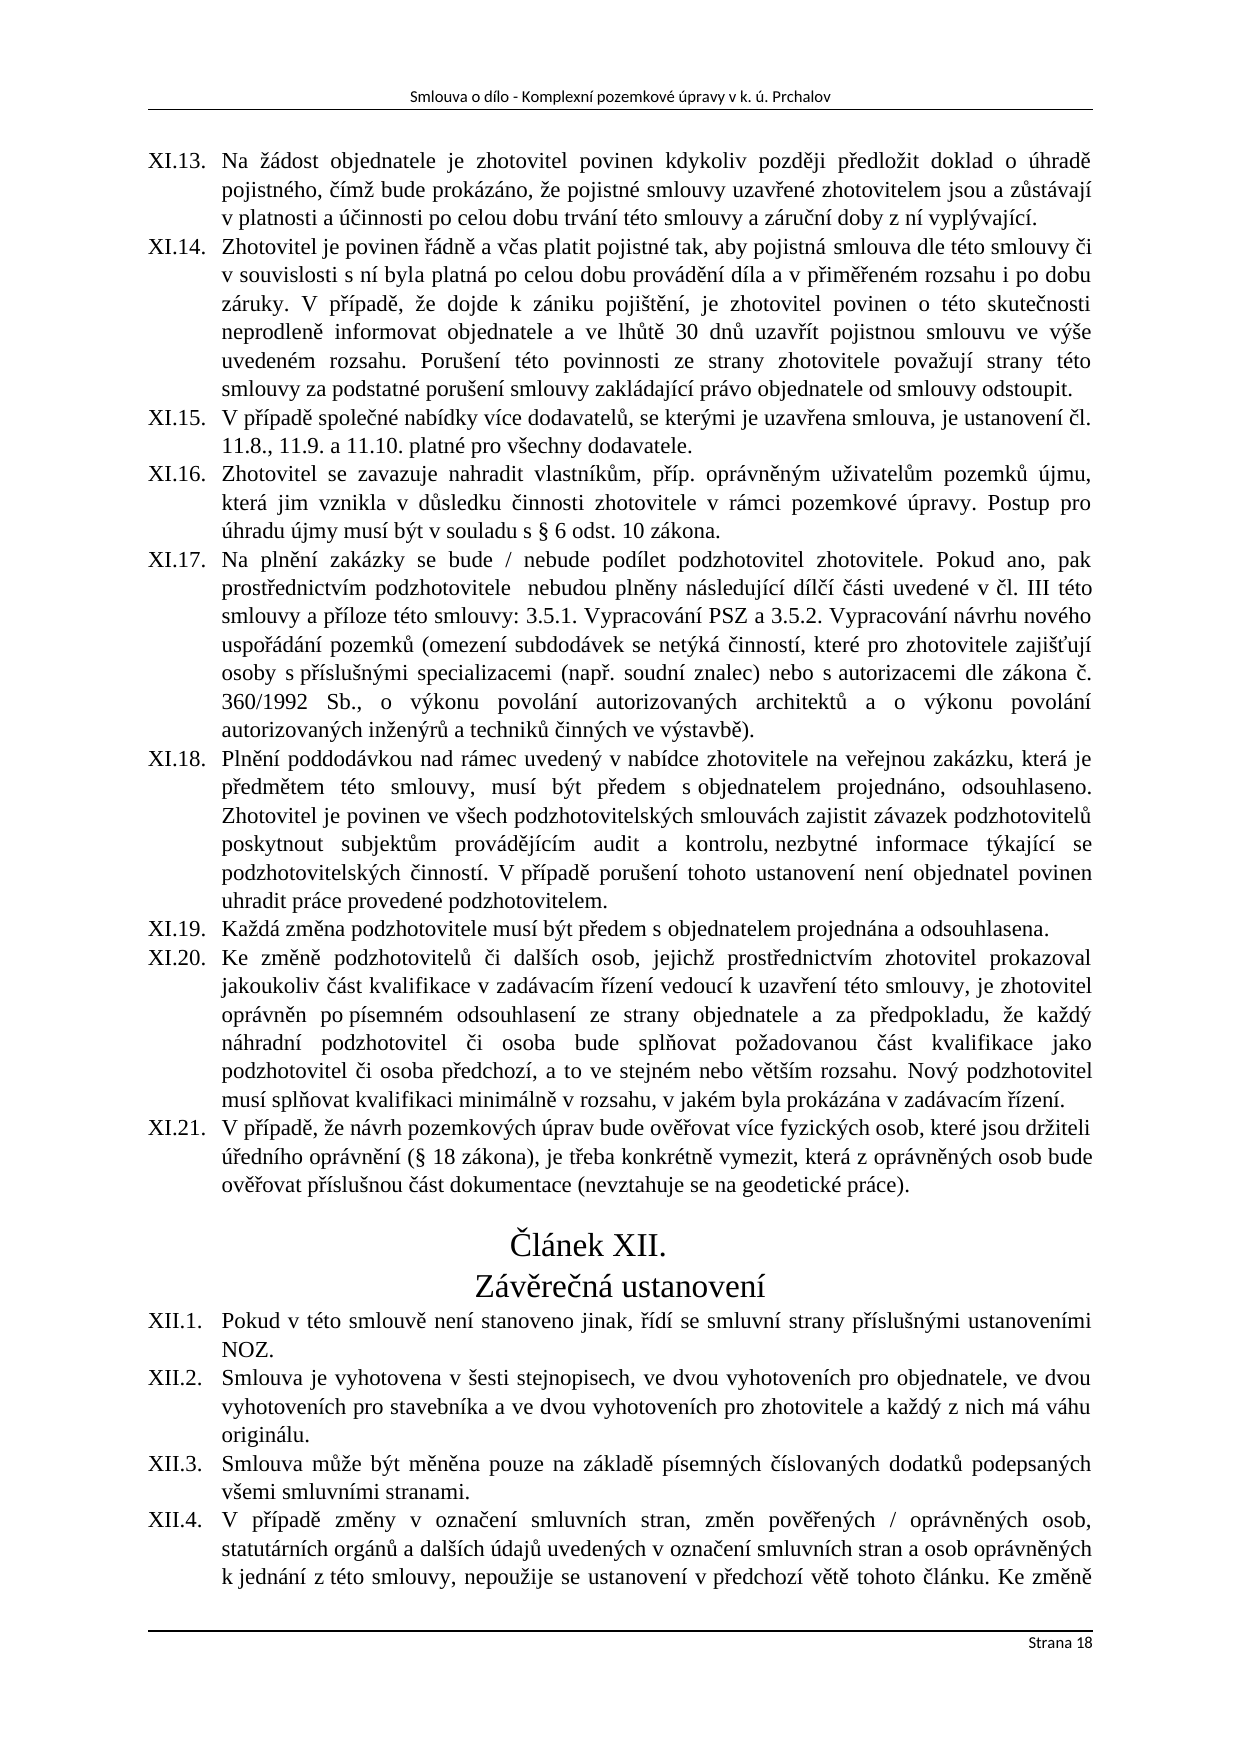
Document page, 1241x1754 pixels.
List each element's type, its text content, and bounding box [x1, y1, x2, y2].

list V případě, že návrh pozemkových úprav bude ověřovat více fyzických osob, které jsou držiteli úředního oprávnění (§ 18 zákona), je třeba konkrétně vymezit, která z oprávněných osob bude ověřovat příslušnou část dokumentace (nevztahuje se na geodetické práce). [148, 1114, 1093, 1198]
subtitle Závěrečná ustanovení [148, 1225, 1093, 1304]
list Každá změna podzhotovitele musí být předem s objednatelem projednána a odsouhlasena. [148, 915, 1093, 942]
list Smlouva může být měněna pouze na základě písemných číslovaných dodatků podepsaných všemi smluvními stranami. [148, 1450, 1093, 1504]
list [148, 1507, 1093, 1590]
list Plnění poddodávkou nad rámec uvedený v nabídce zhotovitele na veřejnou zakázku, která je předmětem této smlouvy, musí být předem s objednatelem projednáno, odsouhlaseno. Zhotovitel je povinen ve všech podzhotovitelských smlouvách zajistit závazek podzhotovitelů poskytnout subjektům provádějícím audit a kontrolu, nezbytné informace týkající se podzhotovitelských činností. V případě porušení tohoto ustanovení není objednatel povinen uhradit práce provedené podzhotovitelem. [148, 745, 1093, 913]
list Zhotovitel se zavazuje nahradit vlastníkům, příp. oprávněným uživatelům pozemků újmu, která jim vznikla v důsledku činnosti zhotovitele v rámci pozemkové úpravy. Postup pro úhradu újmy musí být v souladu s § 6 odst. 10 zákona. [148, 460, 1093, 544]
list V případě společné nabídky více dodavatelů, se kterými je uzavřena smlouva, je ustanovení čl. 11.8., 11.9. a 11.10. platné pro všechny dodavatele. [148, 403, 1093, 458]
list Ke změně podzhotovitelů či dalších osob, jejichž prostřednictvím zhotovitel prokazoval jakoukoliv část kvalifikace v zadávacím řízení vedoucí k uzavření této smlouvy, je zhotovitel oprávněn po písemném odsouhlasení ze strany objednatele a za předpokladu, že každý náhradní podzhotovitel či osoba bude splňovat požadovanou část kvalifikace jako podzhotovitel či osoba předchozí, a to ve stejném nebo větším rozsahu. Nový podzhotovitel musí splňovat kvalifikaci minimálně v rozsahu, v jakém byla prokázána v zadávacím řízení. [148, 944, 1093, 1112]
list Na žádost objednatele je zhotovitel povinen kdykoliv později předložit doklad o úhradě pojistného, čímž bude prokázáno, že pojistné smlouvy uzavřené zhotovitelem jsou a zůstávají v platnosti a účinnosti po celou dobu trvání této smlouvy a záruční doby z ní vyplývající. [148, 148, 1093, 231]
list Zhotovitel je povinen řádně a včas platit pojistné tak, aby pojistná smlouva dle této smlouvy či v souvislosti s ní byla platná po celou dobu provádění díla a v přiměřeném rozsahu i po dobu záruky. V případě, že dojde k zániku pojištění, je zhotovitel povinen o této skutečnosti neprodleně informovat objednatele a ve lhůtě 30 dnů uzavřít pojistnou smlouvu ve výše uvedeném rozsahu. Porušení této povinnosti ze strany zhotovitele považují strany této smlouvy za podstatné porušení smlouvy zakládající právo objednatele od smlouvy odstoupit. [148, 233, 1093, 401]
list Smlouva je vyhotovena v šesti stejnopisech, ve dvou vyhotoveních pro objednatele, ve dvou vyhotoveních pro stavebníka a ve dvou vyhotoveních pro zhotovitele a každý z nich má váhu originálu. [148, 1364, 1093, 1448]
list Pokud v této smlouvě není stanoveno jinak, řídí se smluvní strany příslušnými ustanoveními NOZ. [148, 1307, 1093, 1362]
list Na plnění zakázky se bude / nebude podílet podzhotovitel zhotovitele. Pokud ano, pak prostřednictvím podzhotovitele nebudou plněny následující dílčí části uvedené v čl. III této smlouvy a příloze této smlouvy: 3.5.1. Vypracování PSZ a 3.5.2. Vypracování návrhu nového uspořádání pozemků (omezení subdodávek se netýká činností, které pro zhotovitele zajišťují osoby s příslušnými specializacemi (např. soudní znalec) nebo s autorizacemi dle zákona č. 360/1992 Sb., o výkonu povolání autorizovaných architektů a o výkonu povolání autorizovaných inženýrů a techniků činných ve výstavbě). [148, 546, 1093, 743]
